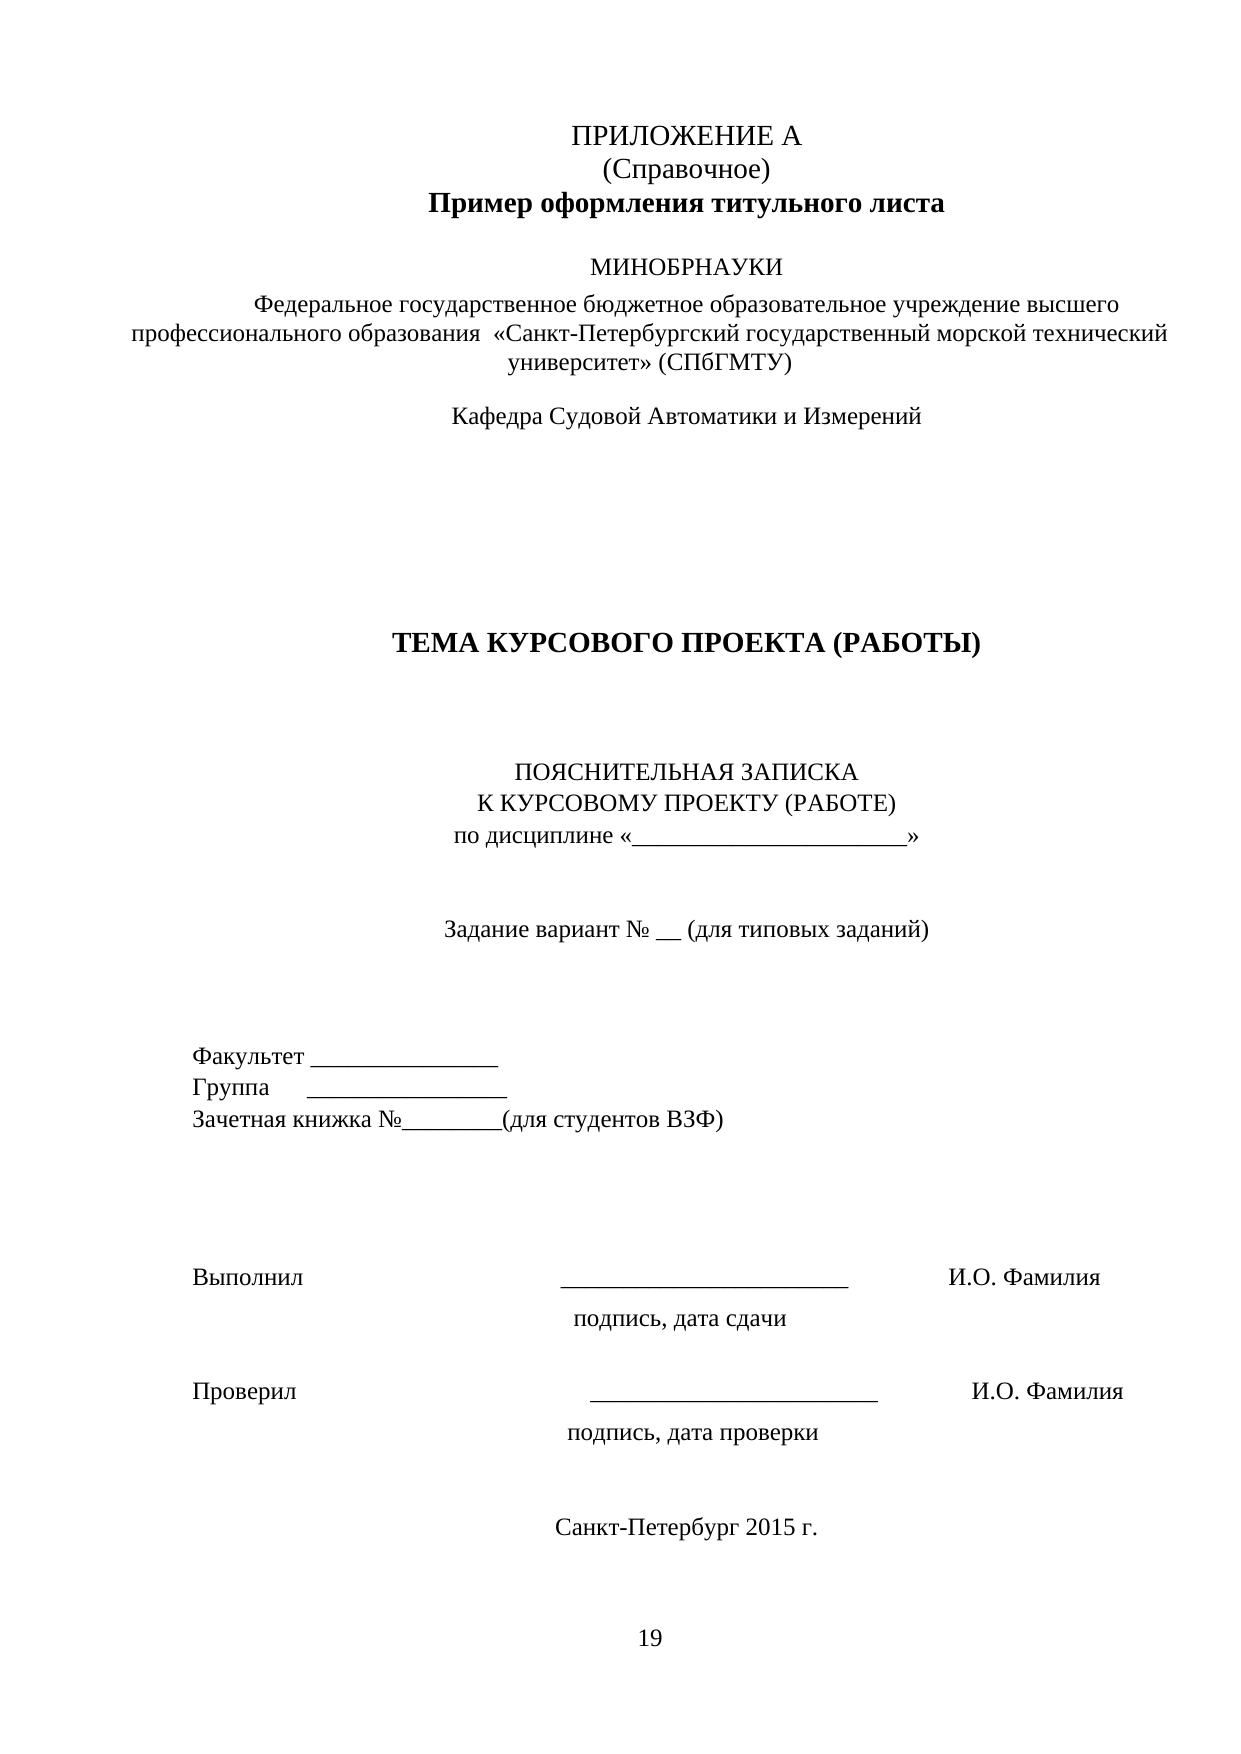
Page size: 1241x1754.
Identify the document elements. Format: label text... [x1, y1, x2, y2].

text К КУРСОВОМУ ПРОЕКТУ (РАБОТЕ) [118, 788, 1181, 817]
text Пример оформления титульного листа [118, 185, 1181, 219]
text ПОЯСНИТЕЛЬНАЯ ЗАПИСКА [118, 757, 1181, 786]
text подпись, дата сдачи [118, 1303, 1181, 1332]
text Санкт-Петербург 2015 г. [118, 1512, 1181, 1541]
text ТЕМА КУРСОВОГО ПРОЕКТА (РАБОТЫ) [118, 625, 1181, 659]
text по дисциплине «______________________» [118, 820, 1181, 849]
text Проверил _______________________ И.О. Фамилия [118, 1376, 1181, 1404]
text (Справочное) [118, 152, 1181, 185]
text подпись, дата проверки [118, 1417, 1181, 1446]
text ПРИЛОЖЕНИЕ А [118, 118, 1181, 152]
text Группа ________________ [118, 1072, 1181, 1101]
subtitle Кафедра Судовой Автоматики и Измерений [118, 401, 1181, 429]
text Выполнил _______________________ И.О. Фамилия [118, 1262, 1181, 1291]
text Факультет _______________ [118, 1041, 1181, 1069]
text Зачетная книжка №________(для студентов ВЗФ) [118, 1104, 1181, 1133]
text МИНОБРНАУКИ [118, 252, 1181, 281]
subtitle Федеральное государственное бюджетное образовательное учреждение высшего профессионального образования «Санкт-Петербургский государственный морской технический университет» (СПбГМТУ) [118, 289, 1181, 376]
text Задание вариант № __ (для типовых заданий) [118, 914, 1181, 943]
